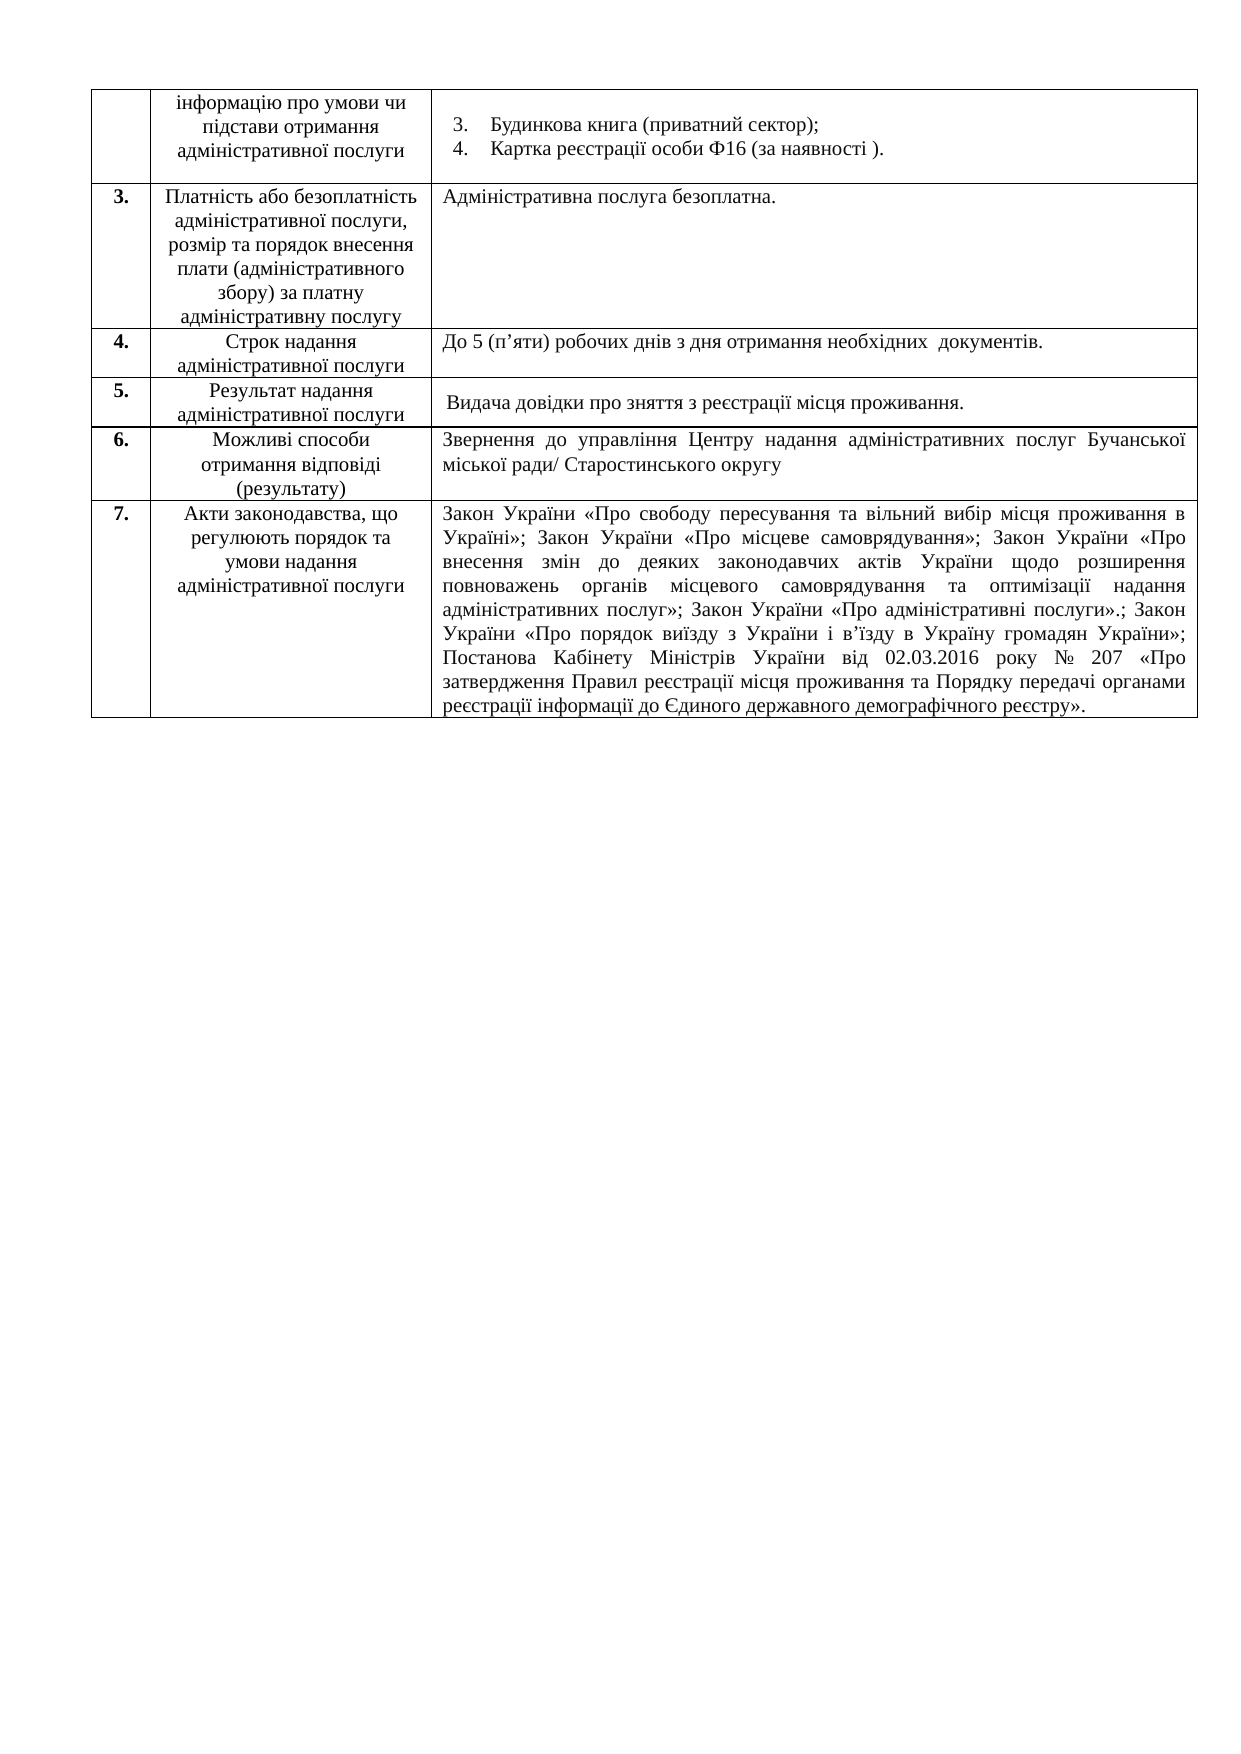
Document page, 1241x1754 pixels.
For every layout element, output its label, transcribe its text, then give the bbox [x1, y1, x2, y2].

table_cell Результат надання адміністративної послуги [373, 378, 431, 426]
table_cell До 5 (п’яти) робочих днів з дня отримання необхідних документів. [432, 329, 1197, 377]
table_cell 3. [92, 184, 150, 328]
table_cell 4. [92, 329, 150, 377]
table_cell Платність або безоплатність адміністративної послуги, розмір та порядок внесення плати (адміністративного збору) за платну адміністративну послугу [364, 184, 431, 328]
table_cell Закон України «Про свободу пересування та вільний вибір місця проживання в Україні»; Закон України «Про місцеве самоврядування»; Закон України «Про внесення змін до деяких законодавчих актів України щодо розширення повноважень органів місцевого самоврядування та оптимізації надання адміністративних послуг»; Закон України «Про адміністративні послуги».; Закон України «Про порядок виїзду з України і в’їзду в Україну громадян України»; Постанова Кабінету Міністрів України від 02.03.2016 року № 207 «Про затвердження Правил реєстрації місця проживання та Порядку передачі органами реєстрації інформації до Єдиного державного демографічного реєстру». [432, 501, 1197, 717]
table_cell Адміністративна послуга безоплатна. [432, 184, 1197, 328]
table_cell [432, 90, 1197, 183]
table_cell Платність або безоплатність адміністративної послуги, розмір та порядок внесення плати (адміністративного збору) за платну адміністративну послугу [151, 184, 218, 328]
table_cell 7. [92, 501, 150, 717]
table_cell 2. [92, 90, 150, 183]
table_cell 6. [92, 428, 150, 499]
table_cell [151, 90, 431, 183]
table_cell Акти законодавства, що регулюють порядок та умови надання адміністративної послуги [151, 501, 431, 717]
table_cell Строк надання адміністративної послуги [357, 329, 431, 377]
table_cell Видача довідки про зняття з реєстрації місця проживання. [432, 378, 1197, 426]
table_cell Строк надання адміністративної послуги [151, 329, 225, 377]
table_cell Результат надання адміністративної послуги [151, 378, 209, 426]
table_cell Можливі способи отримання відповіді (результату) [151, 428, 236, 499]
table_cell 5. [92, 378, 150, 426]
table_cell Можливі способи отримання відповіді (результату) [346, 428, 431, 499]
table_cell Звернення до управління Центру надання адміністративних послуг Бучанської міської ради/ Старостинського округу [432, 428, 1197, 499]
